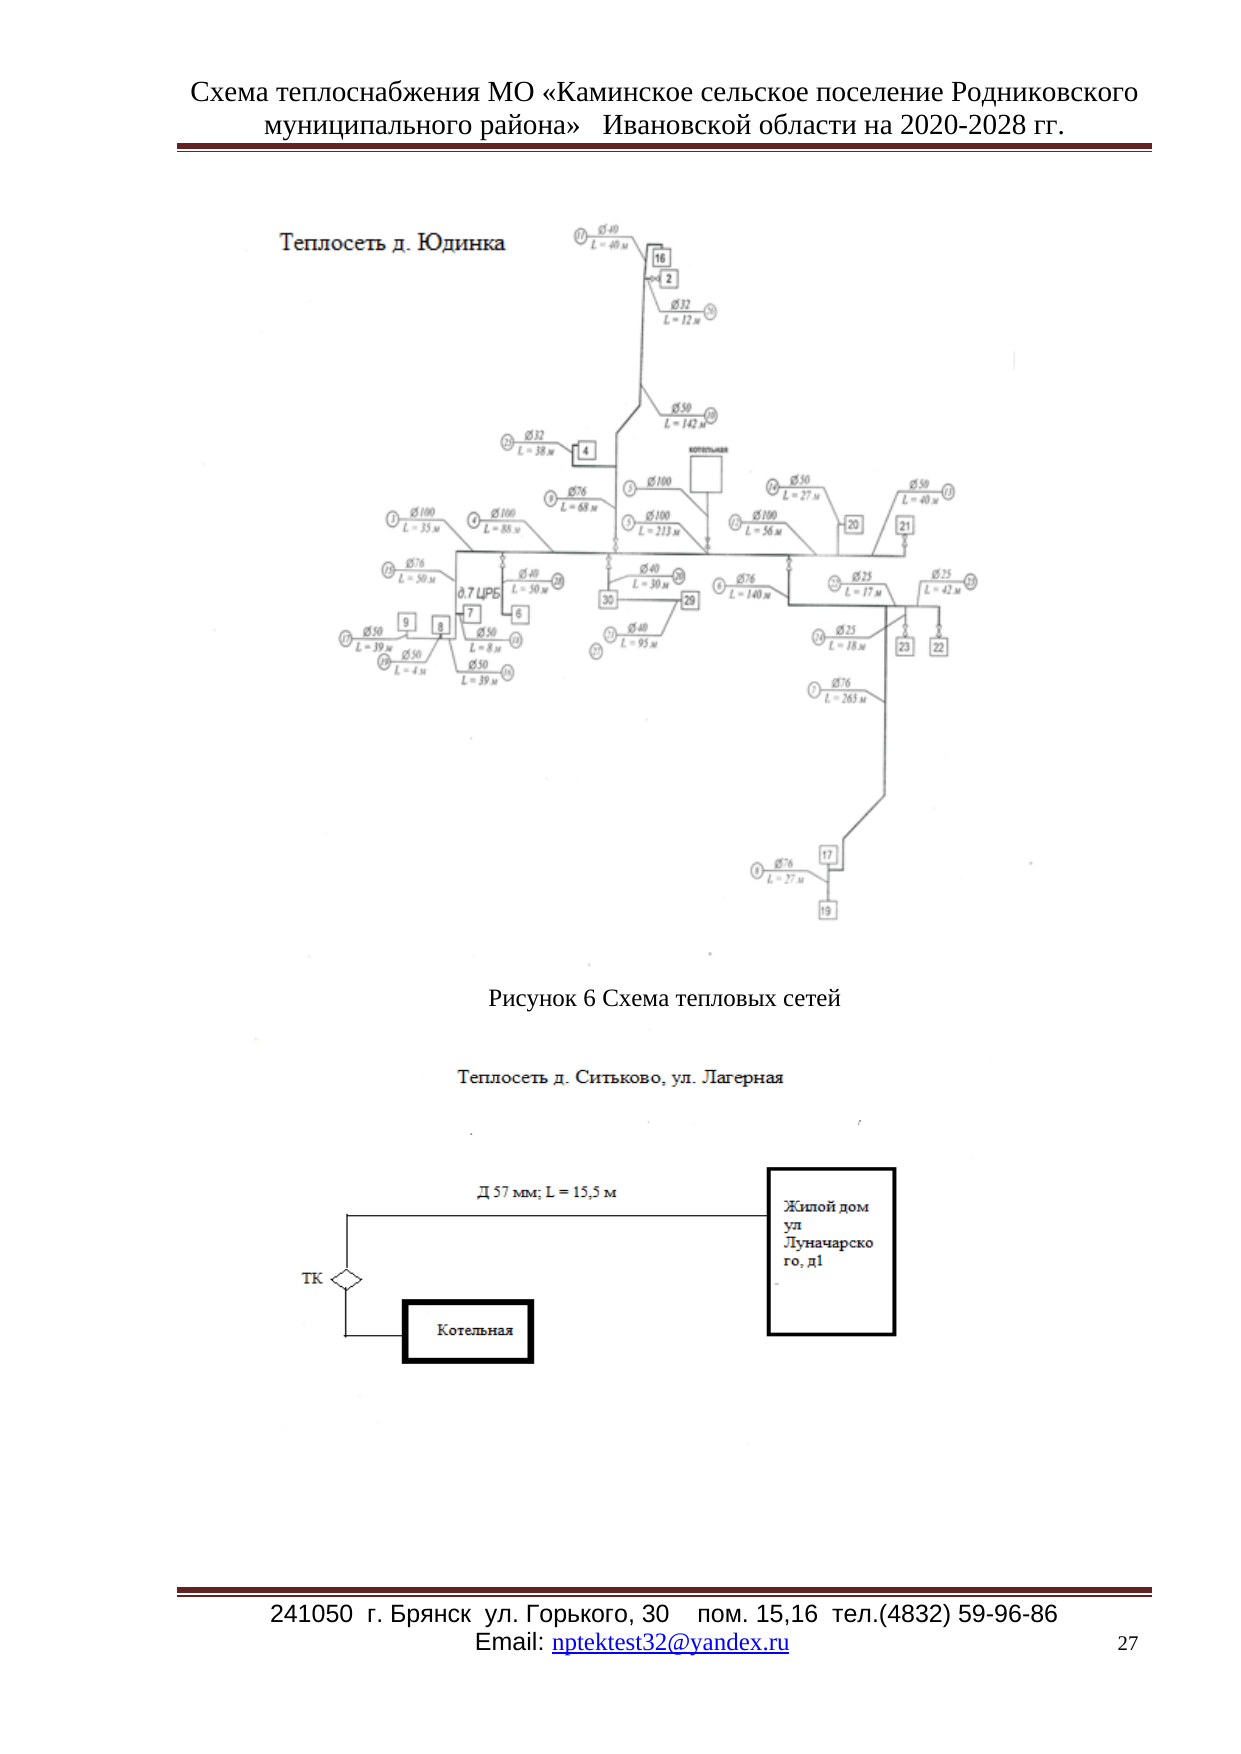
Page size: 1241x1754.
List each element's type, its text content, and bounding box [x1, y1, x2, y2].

text Рисунок 6 Схема тепловых сетей [177, 983, 1152, 1012]
picture [177, 185, 1152, 979]
picture [250, 1016, 1079, 1568]
